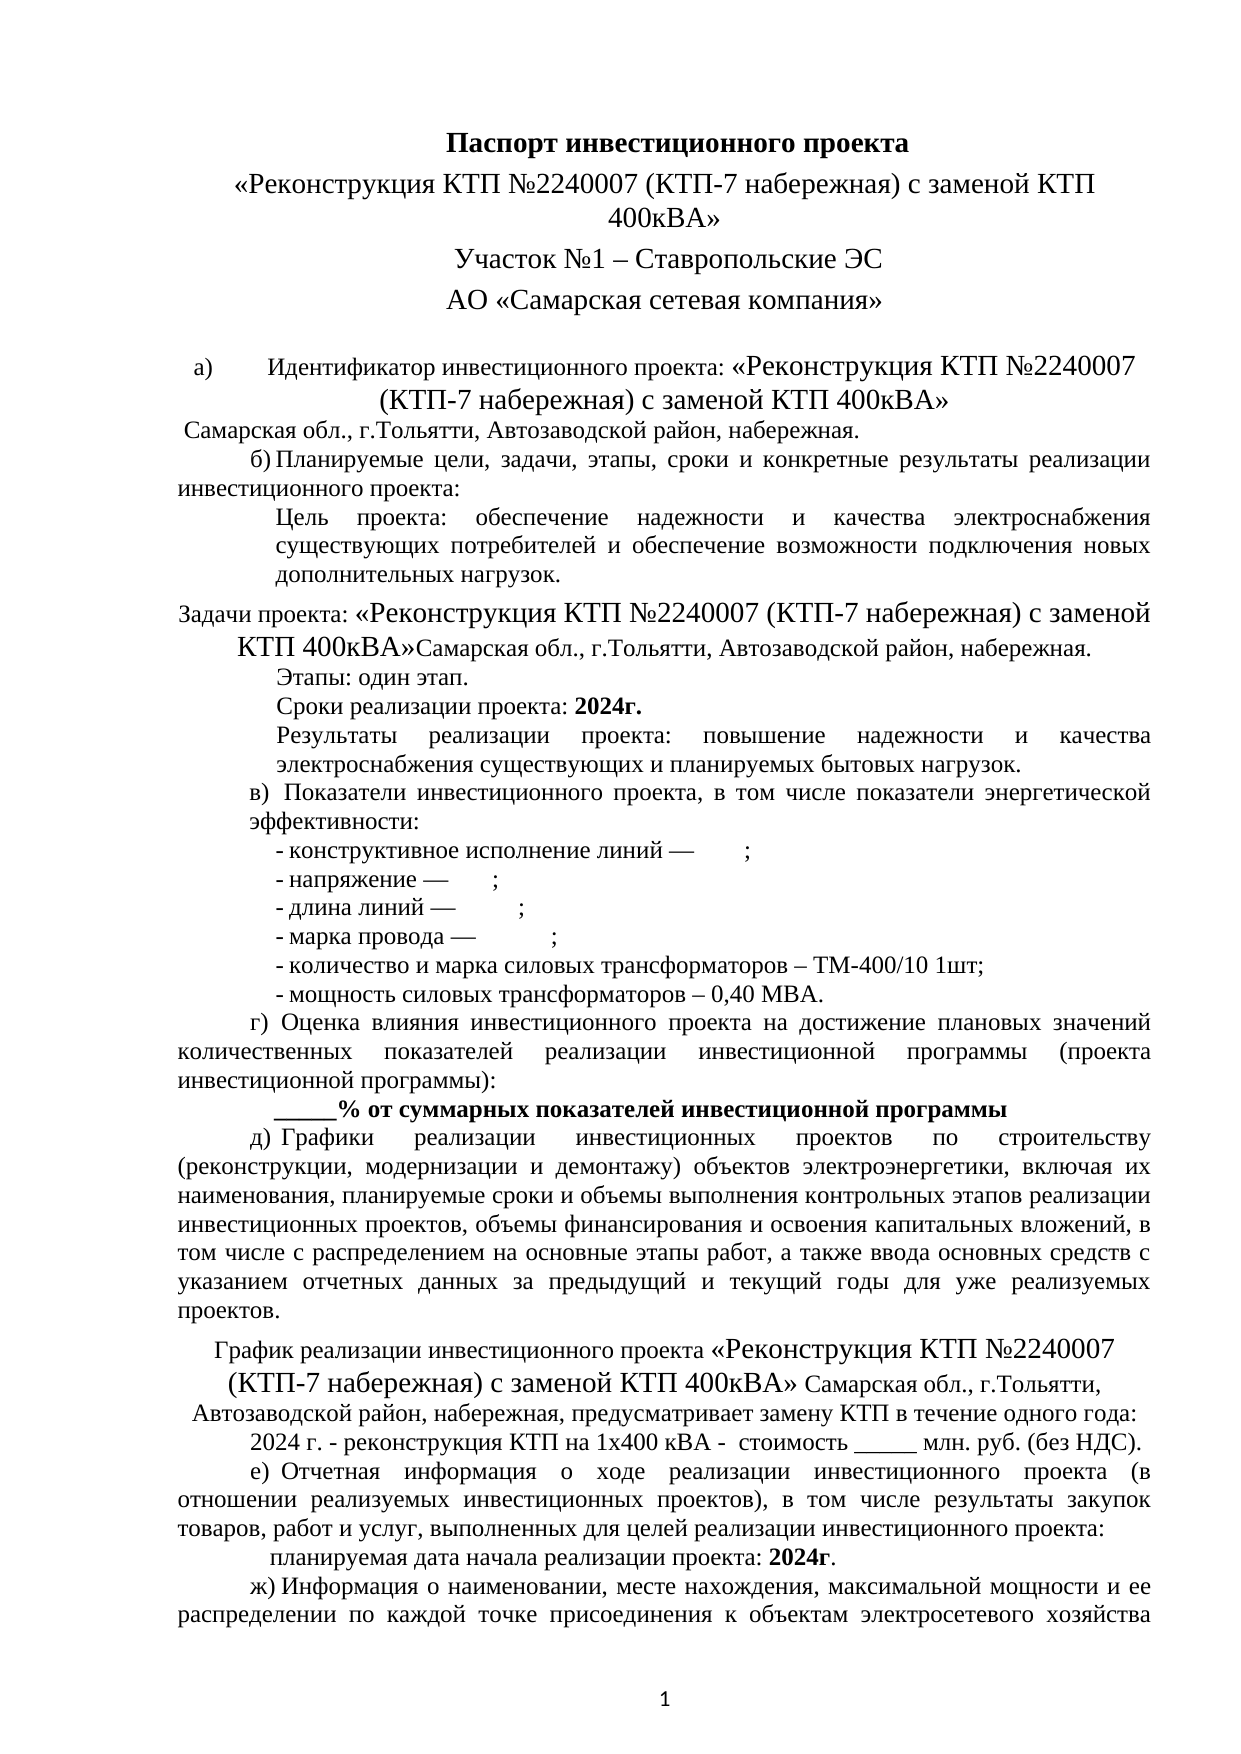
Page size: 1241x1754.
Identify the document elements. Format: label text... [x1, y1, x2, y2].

text Этапы: один этап. [276, 662, 1152, 691]
text г) Оценка влияния инвестиционного проекта на достижение плановых значений количественных показателей реализации инвестиционной программы (проекта инвестиционной программы): [177, 1007, 1152, 1094]
list мощность силовых трансформаторов – 0,40 МВА. [275, 979, 1152, 1007]
list марка провода — ; [275, 921, 1152, 950]
text График реализации инвестиционного проекта «Реконструкция КТП №2240007 (КТП-7 набережная) с заменой КТП 400кВА» Самарская обл., г.Тольятти, Автозаводской район, набережная, предусматривает замену КТП в течение одного года: [177, 1331, 1152, 1427]
text Результаты реализации проекта: повышение надежности и качества электроснабжения существующих и планируемых бытовых нагрузок. [276, 720, 1152, 777]
text б) Планируемые цели, задачи, этапы, сроки и конкретные результаты реализации инвестиционного проекта: [177, 444, 1152, 502]
list напряжение — ; [275, 864, 1152, 892]
text Паспорт инвестиционного проекта [446, 126, 1152, 159]
text Цель проекта: обеспечение надежности и качества электроснабжения существующих потребителей и обеспечение возможности подключения новых дополнительных нагрузок. [275, 502, 1152, 588]
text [177, 1571, 1152, 1628]
text в) Показатели инвестиционного проекта, в том числе показатели энергетической эффективности: [249, 777, 1152, 835]
text Сроки реализации проекта: 2024г. [276, 691, 1152, 720]
list количество и марка силовых трансформаторов – ТМ-400/10 1шт; [275, 950, 1152, 979]
text Задачи проекта: «Реконструкция КТП №2240007 (КТП-7 набережная) с заменой КТП 400кВА»Самарская обл., г.Тольятти, Автозаводской район, набережная. [177, 595, 1152, 662]
list конструктивное исполнение линий — ; [275, 835, 1152, 864]
text д) Графики реализации инвестиционных проектов по строительству (реконструкции, модернизации и демонтажу) объектов электроэнергетики, включая их наименования, планируемые сроки и объемы выполнения контрольных этапов реализации инвестиционных проектов, объемы финансирования и освоения капитальных вложений, в том числе с распределением на основные этапы работ, а также ввода основных средств с указанием отчетных данных за предыдущий и текущий годы для уже реализуемых проектов. [177, 1122, 1152, 1324]
text «Реконструкция КТП №2240007 (КТП-7 набережная) с заменой КТП 400кВА» [177, 167, 1152, 234]
text АО «Самарская сетевая компания» [177, 282, 1152, 316]
text Участок №1 – Ставропольские ЭС [177, 241, 1152, 275]
text планируемая дата начала реализации проекта: 2024г. [269, 1542, 1152, 1571]
text Самарская обл., г.Тольятти, Автозаводской район, набережная. [177, 415, 1152, 444]
text е) Отчетная информация о ходе реализации инвестиционного проекта (в отношении реализуемых инвестиционных проектов), в том числе результаты закупок товаров, работ и услуг, выполненных для целей реализации инвестиционного проекта: [177, 1456, 1152, 1542]
text 2024 г. - реконструкция КТП на 1х400 кВА - стоимость _____ млн. руб. (без НДС). [177, 1427, 1152, 1456]
list длина линий — ; [275, 892, 1152, 921]
text _____% от суммарных показателей инвестиционной программы [274, 1094, 1152, 1122]
text а) Идентификатор инвестиционного проекта: «Реконструкция КТП №2240007 (КТП-7 набережная) с заменой КТП 400кВА» [177, 348, 1152, 415]
